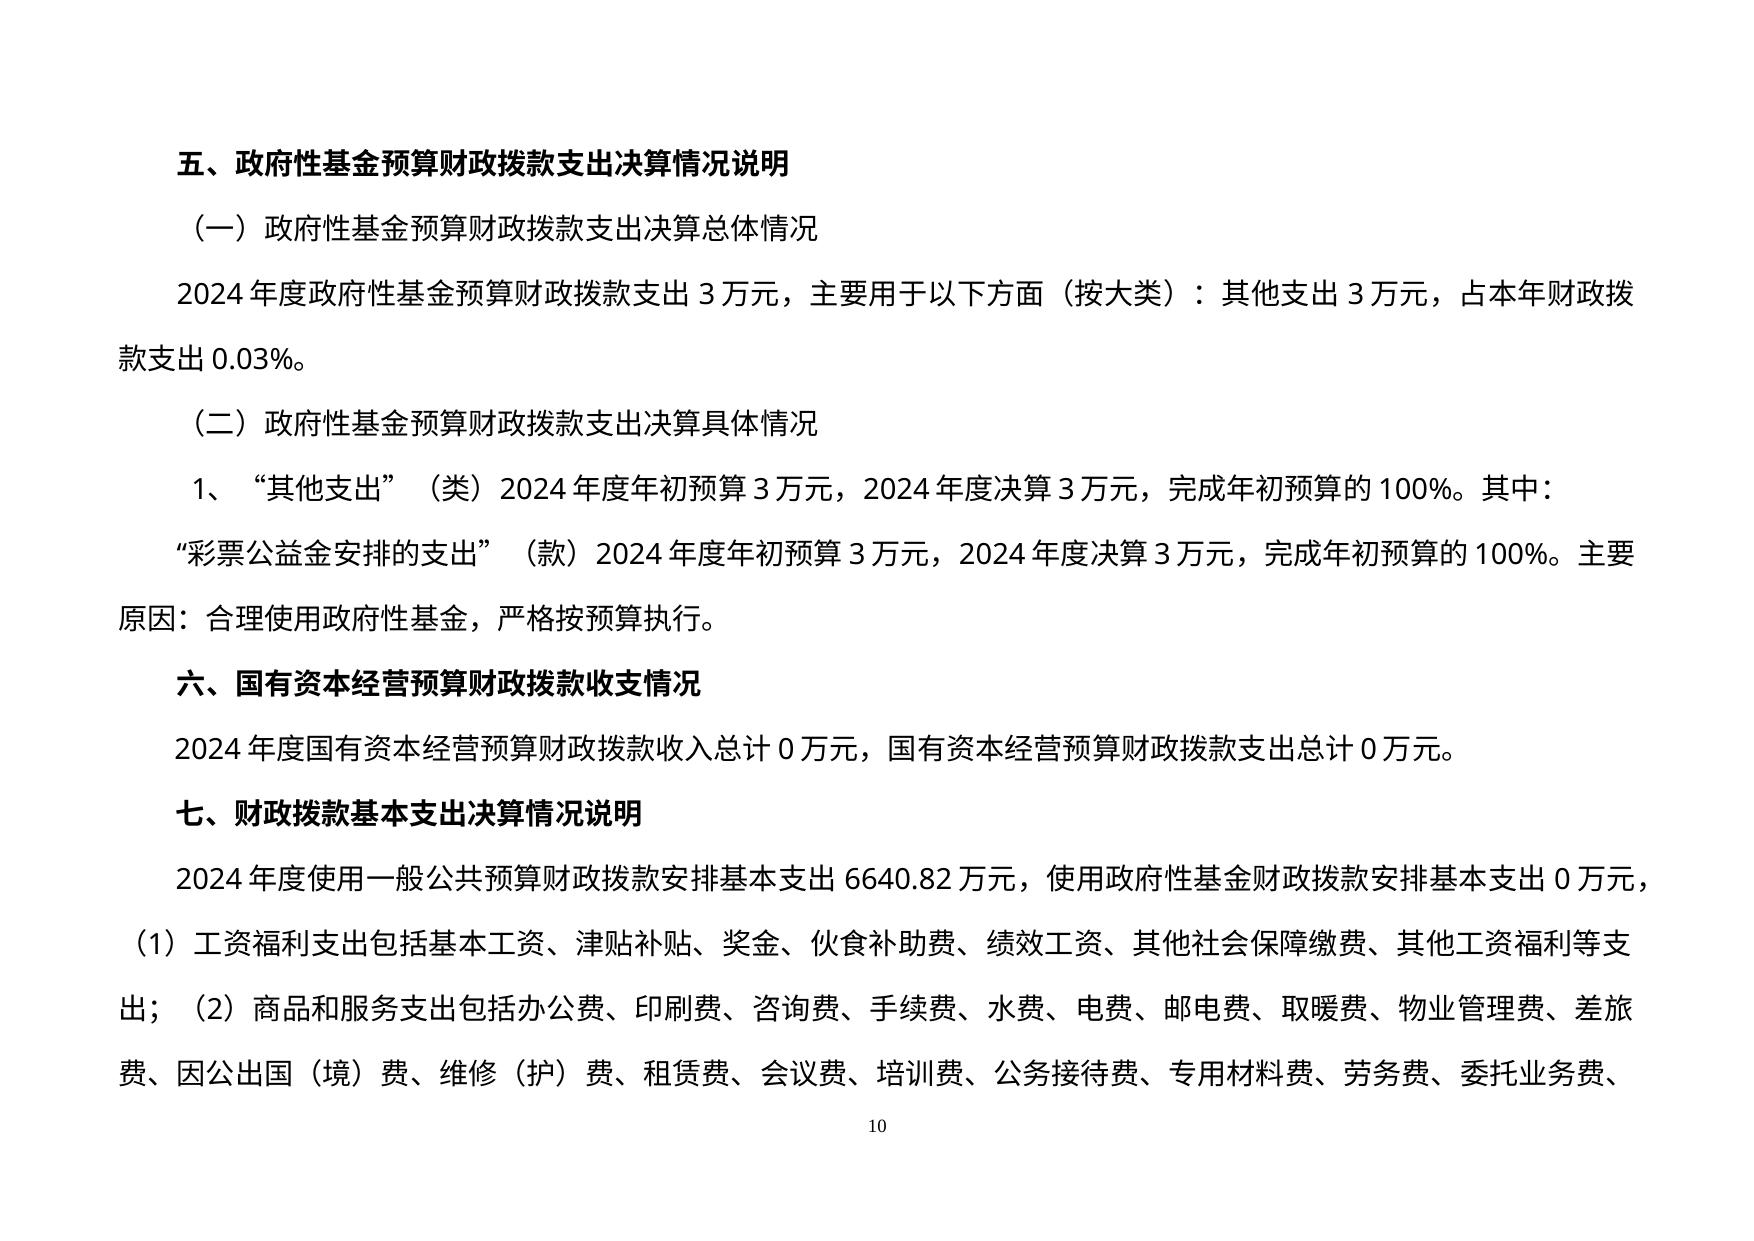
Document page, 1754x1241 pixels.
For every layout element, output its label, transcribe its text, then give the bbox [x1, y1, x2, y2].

text 1、“其他支出”（类）2024年度年初预算3万元，2024年度决算3万元，完成年初预算的100%。其中： [118, 454, 1636, 519]
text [118, 844, 1636, 1104]
text 五、政府性基金预算财政拨款支出决算情况说明 [118, 129, 1636, 194]
text （二）政府性基金预算财政拨款支出决算具体情况 [118, 389, 1636, 454]
text 七、财政拨款基本支出决算情况说明 [118, 779, 1636, 844]
text 六、国有资本经营预算财政拨款收支情况 [118, 649, 1636, 714]
text 2024年度政府性基金预算财政拨款支出3万元，主要用于以下方面（按大类）：其他支出3万元，占本年财政拨款支出0.03%。 [118, 259, 1636, 389]
text “彩票公益金安排的支出”（款）2024年度年初预算3万元，2024年度决算3万元，完成年初预算的100%。主要原因：合理使用政府性基金，严格按预算执行。 [118, 519, 1636, 649]
text （一）政府性基金预算财政拨款支出决算总体情况 [118, 194, 1636, 259]
text 2024年度国有资本经营预算财政拨款收入总计0万元，国有资本经营预算财政拨款支出总计0万元。 [118, 714, 1636, 779]
